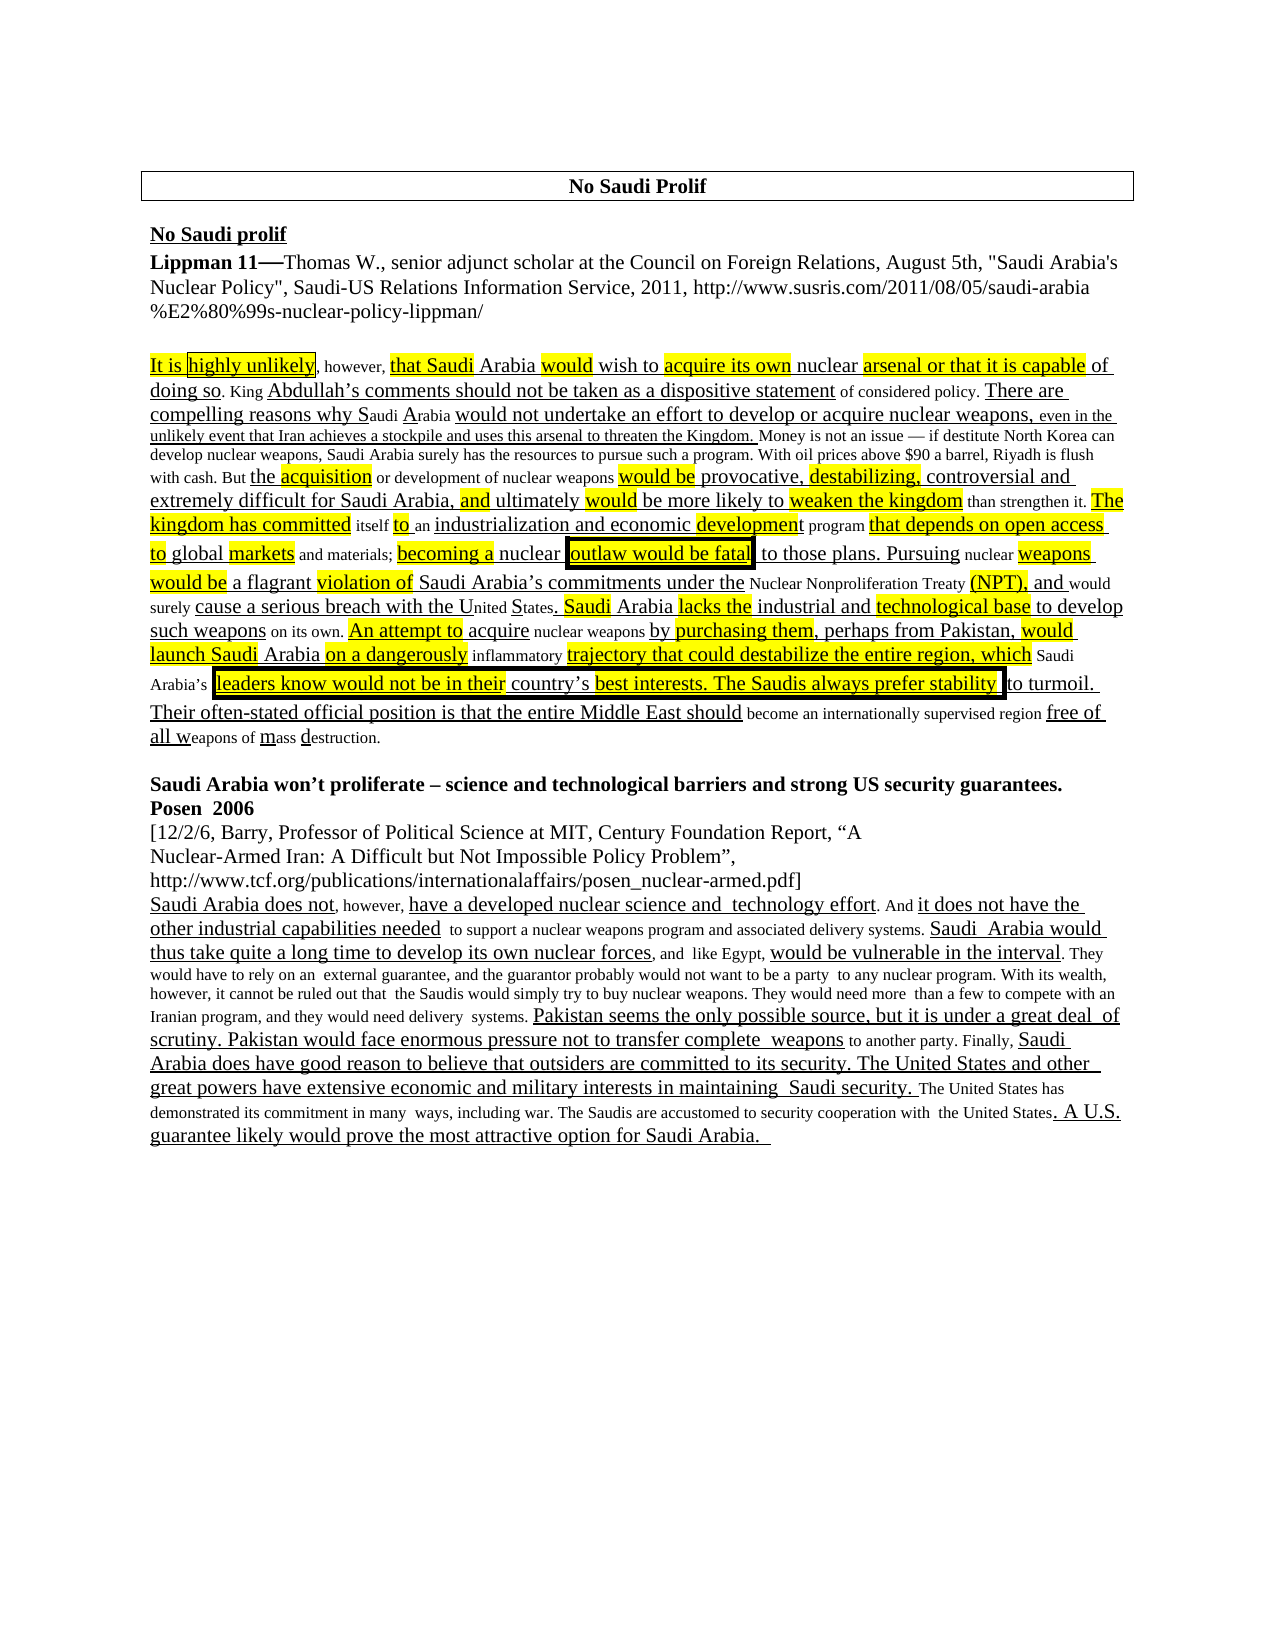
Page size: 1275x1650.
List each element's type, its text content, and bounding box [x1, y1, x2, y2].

text Lippman 11—Thomas W., senior adjunct scholar at the Council on Foreign Relations, August 5th, "Saudi Arabia's Nuclear Policy", Saudi-US Relations Information Service, 2011, http://www.susris.com/2011/08/05/saudi-arabia%E2%80%99s-nuclear-policy-lippman/ [150, 246, 1125, 323]
text Saudi Arabia does not, however, have a developed nuclear science and technology effort. And it does not have the other industrial capabilities needed to support a nuclear weapons program and associated delivery systems. Saudi Arabia would thus take quite a long time to develop its own nuclear forces, and like Egypt, would be vulnerable in the interval. They would have to rely on an external guarantee, and the guarantor probably would not want to be a party to any nuclear program. With its wealth, however, it cannot be ruled out that the Saudis would simply try to buy nuclear weapons. They would need more than a few to compete with an Iranian program, and they would need delivery systems. Pakistan seems the only possible source, but it is under a great deal of scrutiny. Pakistan would face enormous pressure not to transfer complete weapons to another party. Finally, Saudi Arabia does have good reason to believe that outsiders are committed to its security. The United States and other great powers have extensive economic and military interests in maintaining Saudi security. The United States has demonstrated its commitment in many ways, including war. The Saudis are accustomed to security cooperation with the United States. A U.S. guarantee likely would prove the most attractive option for Saudi Arabia. [150, 892, 1125, 1147]
text It is highly unlikely, however, that Saudi Arabia would wish to acquire its own nuclear arsenal or that it is capable of doing so. King Abdullah’s comments should not be taken as a dispositive statement of considered policy. There are compelling reasons why Saudi Arabia would not undertake an effort to develop or acquire nuclear weapons, even in the unlikely event that Iran achieves a stockpile and uses this arsenal to threaten the Kingdom. Money is not an issue — if destitute North Korea can develop nuclear weapons, Saudi Arabia surely has the resources to pursue such a program. With oil prices above $90 a barrel, Riyadh is flush with cash. But the acquisition or development of nuclear weapons would be provocative, destabilizing, controversial and extremely difficult for Saudi Arabia, and ultimately would be more likely to weaken the kingdom than strengthen it. The kingdom has committed itself to an industrialization and economic development program that depends on open access to global markets and materials; becoming a nuclear outlaw would be fatal to those plans. Pursuing nuclear weapons would be a flagrant violation of Saudi Arabia’s commitments under the Nuclear Nonproliferation Treaty (NPT), and would surely cause a serious breach with the United States. Saudi Arabia lacks the industrial and technological base to develop such weapons on its own. An attempt to acquire nuclear weapons by purchasing them, perhaps from Pakistan, would launch Saudi Arabia on a dangerously inflammatory trajectory that could destabilize the entire region, which Saudi Arabia’s leaders know would not be in their country’s best interests. The Saudis always prefer stability to turmoil. Their often-stated official position is that the entire Middle East should become an internationally supervised region free of all weapons of mass destruction. [150, 352, 1125, 748]
text Posen 2006 [150, 796, 1125, 820]
text No Saudi Prolif [142, 172, 1133, 200]
text Saudi Arabia won’t proliferate – science and technological barriers and strong US security guarantees. [150, 772, 1125, 796]
text Nuclear-Armed Iran: A Difficult but Not Impossible Policy Problem”, http://www.tcf.org/publications/internationalaffairs/posen_nuclear-armed.pdf] [150, 844, 1125, 892]
text No Saudi prolif [150, 222, 1125, 246]
text [12/2/6, Barry, Professor of Political Science at MIT, Century Foundation Report, “A [150, 820, 1125, 844]
